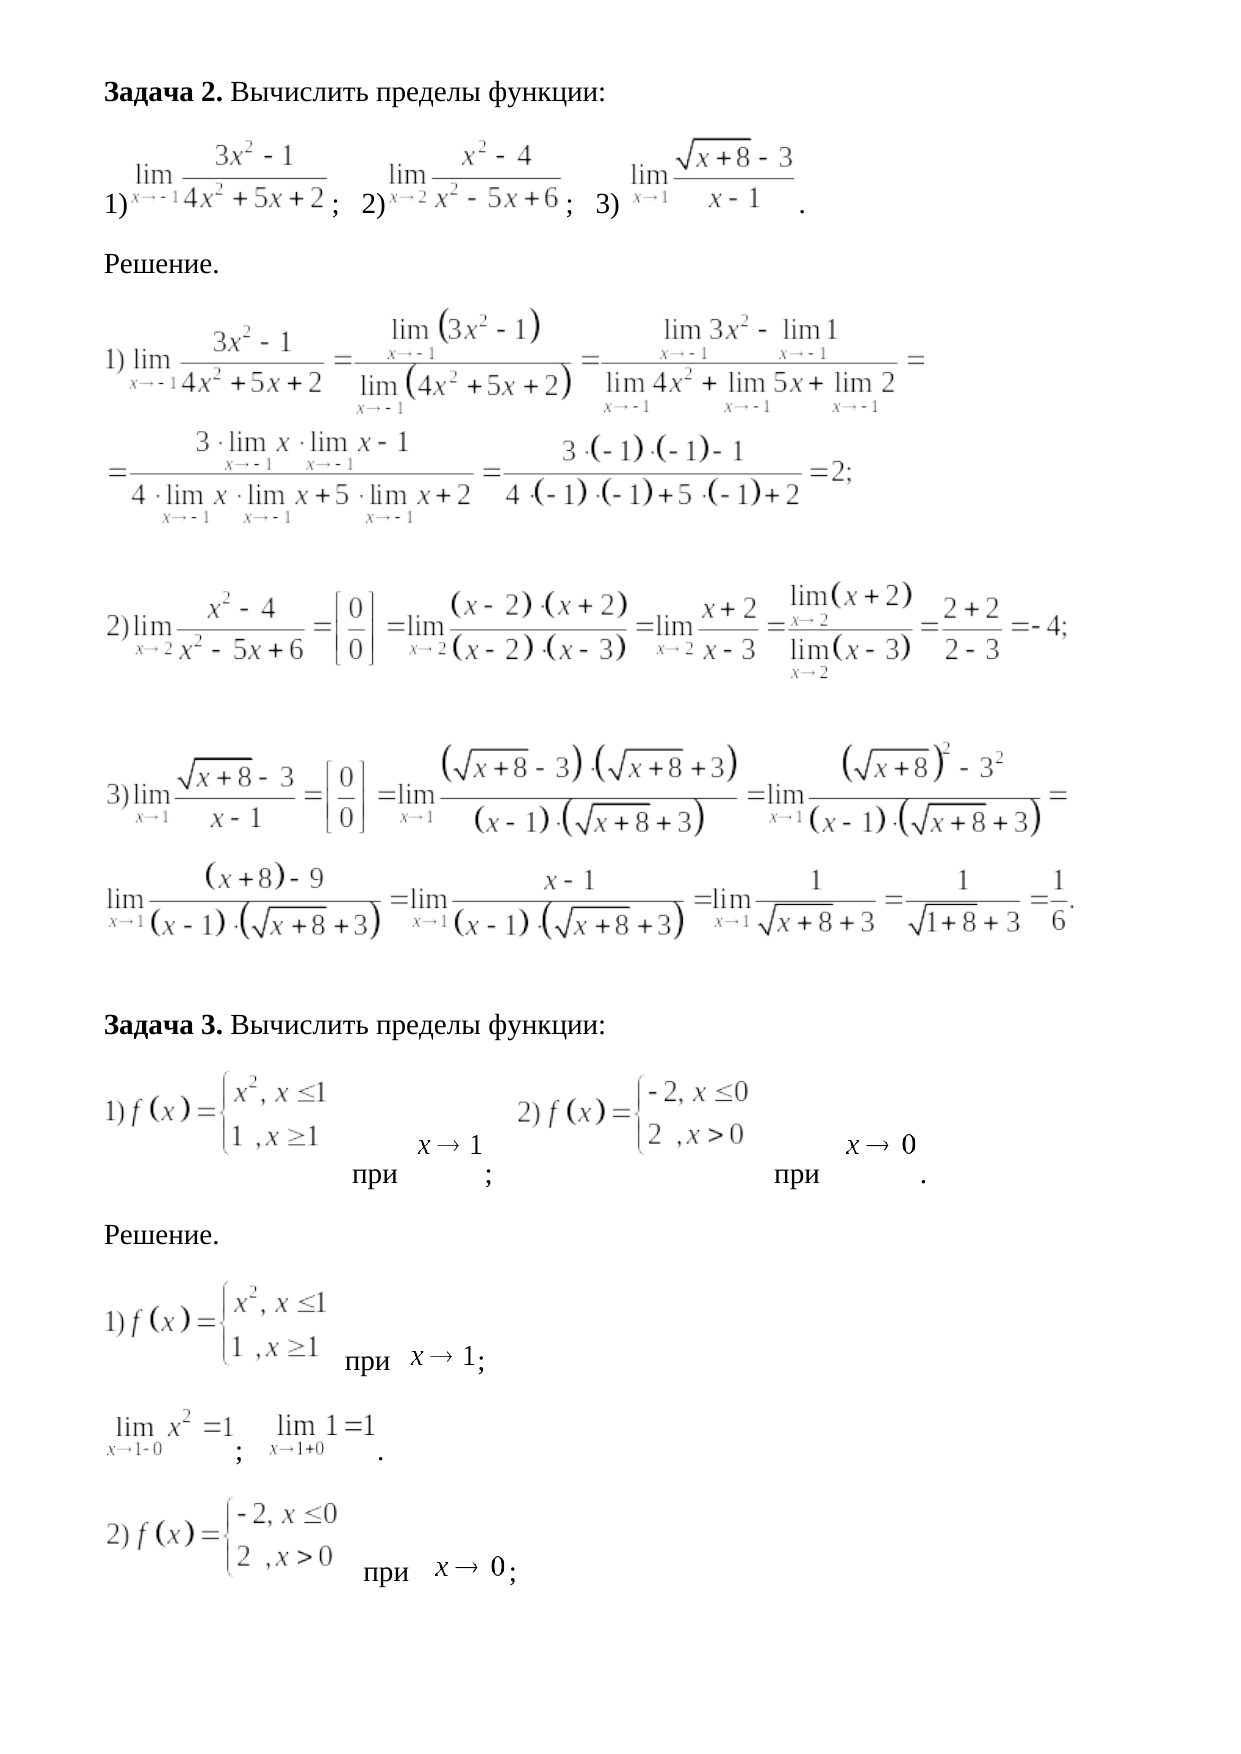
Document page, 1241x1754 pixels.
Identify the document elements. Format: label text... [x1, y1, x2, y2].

text Решение. [103, 246, 1152, 279]
text при ; [103, 1277, 1152, 1376]
text при ; при . [103, 1066, 1108, 1189]
text Задача 3. Вычислить пределы функции: [103, 1007, 1152, 1041]
text Решение. [103, 1217, 1152, 1251]
text при ; [103, 1492, 1152, 1588]
text Задача 2. Вычислить пределы функции: [103, 74, 1152, 107]
list 1); 2); 3) . [103, 133, 1152, 220]
text ; . [103, 1402, 1152, 1467]
